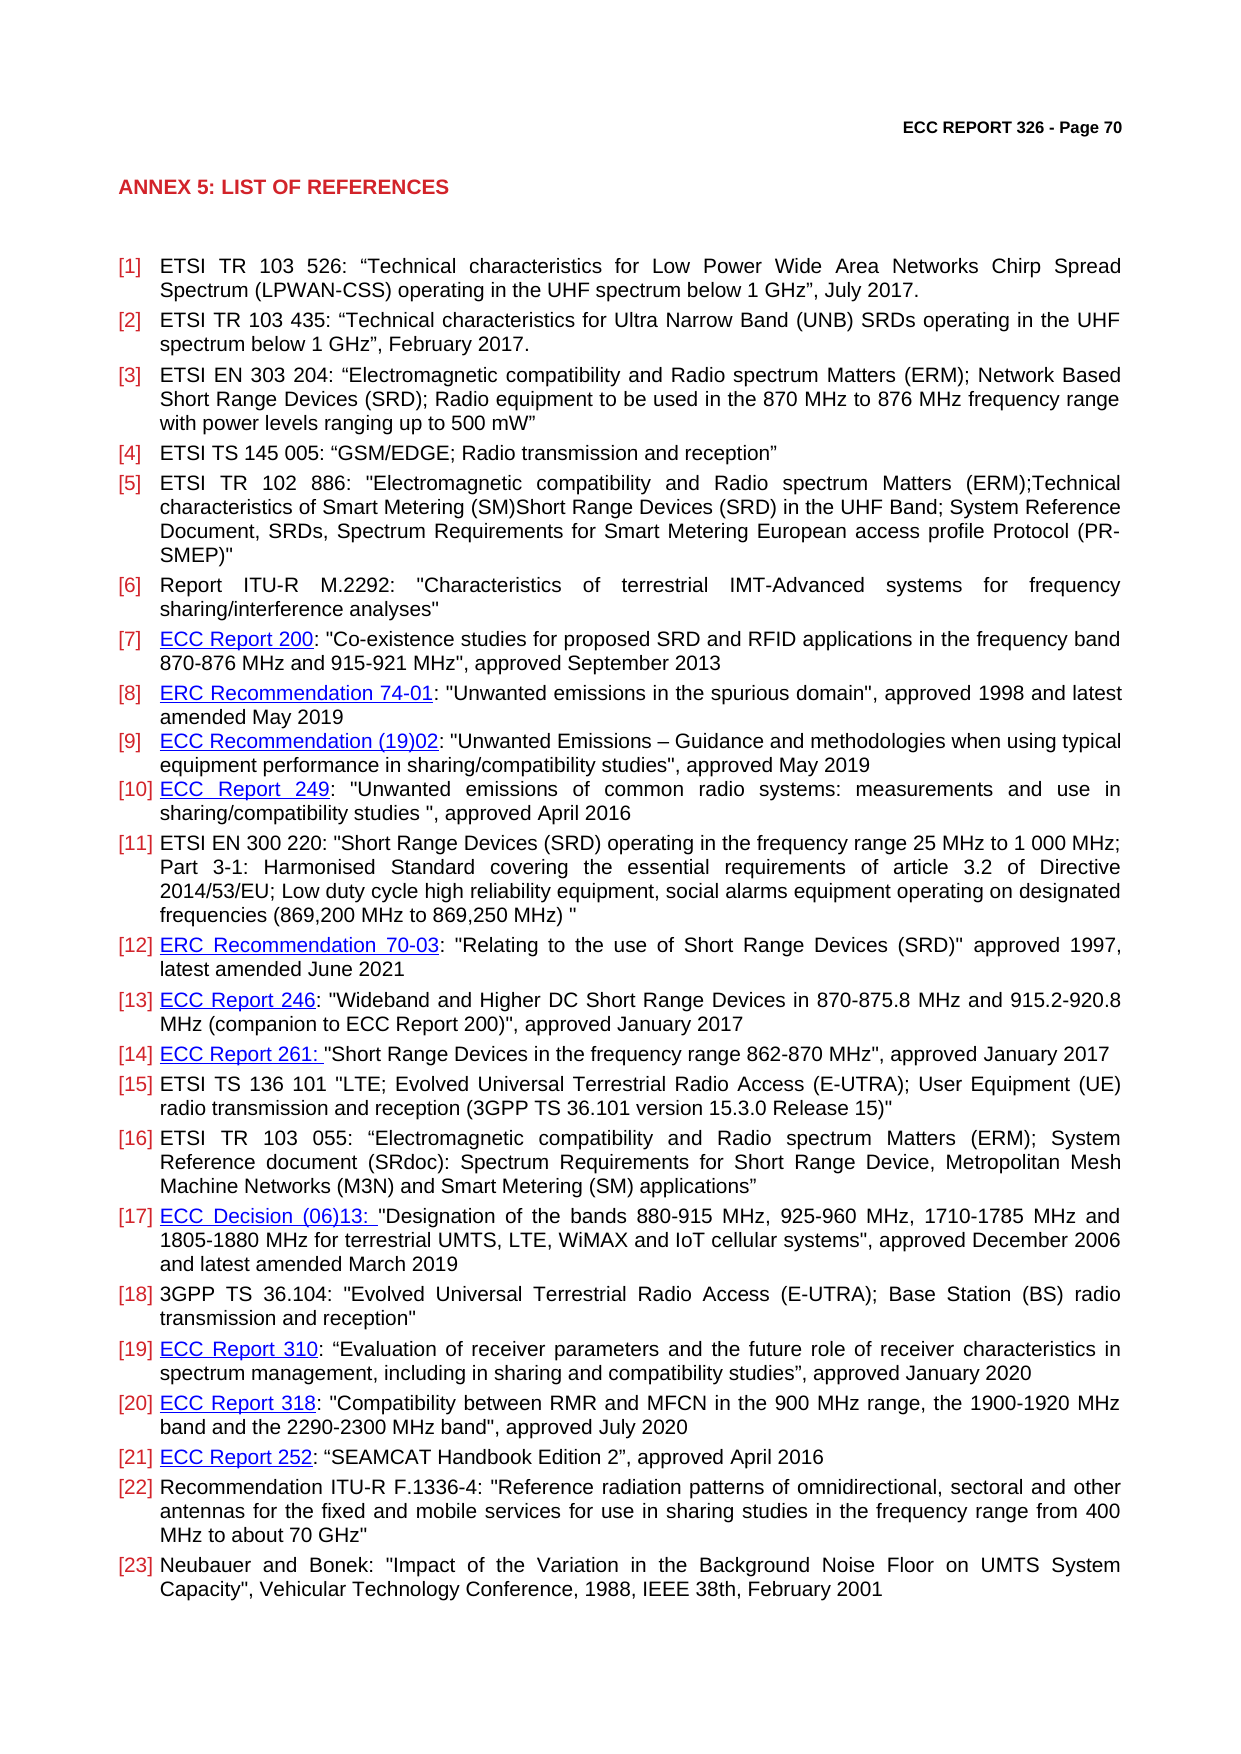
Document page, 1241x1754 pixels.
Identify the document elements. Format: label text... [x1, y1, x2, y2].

text ECC Report 200: "Co-existence studies for proposed SRD and RFID applications in the frequency band 870-876 MHz and 915-921 MHz", approved September 2013 [118, 627, 1122, 675]
text ECC Report 261: "Short Range Devices in the frequency range 862-870 MHz", approved January 2017 [118, 1042, 1122, 1066]
text ETSI TS 136 101 "LTE; Evolved Universal Terrestrial Radio Access (E-UTRA); User Equipment (UE) radio transmission and reception (3GPP TS 36.101 version 15.3.0 Release 15)" [118, 1072, 1122, 1120]
text ETSI TS 145 005: “GSM/EDGE; Radio transmission and reception” [118, 441, 1122, 464]
text ERC Recommendation 74-01: "Unwanted emissions in the spurious domain", approved 1998 and latest amended May 2019 [118, 681, 1122, 729]
text ETSI TR 103 526: “Technical characteristics for Low Power Wide Area Networks Chirp Spread Spectrum (LPWAN-CSS) operating in the UHF spectrum below 1 GHz”, July 2017. [118, 254, 1122, 302]
text Neubauer and Bonek: "Impact of the Variation in the Background Noise Floor on UMTS System Capacity", Vehicular Technology Conference, 1988, IEEE 38th, February 2001 [118, 1553, 1122, 1601]
text ETSI TR 103 055: “Electromagnetic compatibility and Radio spectrum Matters (ERM); System Reference document (SRdoc): Spectrum Requirements for Short Range Device, Metropolitan Mesh Machine Networks (M3N) and Smart Metering (SM) applications” [118, 1126, 1122, 1198]
text ECC Report 249: "Unwanted emissions of common radio systems: measurements and use in sharing/compatibility studies ", approved April 2016 [118, 777, 1122, 825]
text ECC Report 318: "Compatibility between RMR and MFCN in the 900 MHz range, the 1900-1920 MHz band and the 2290-2300 MHz band", approved July 2020 [118, 1391, 1122, 1438]
text ECC Report 246: "Wideband and Higher DC Short Range Devices in 870-875.8 MHz and 915.2-920.8 MHz (companion to ECC Report 200)", approved January 2017 [118, 987, 1122, 1035]
text Recommendation ITU-R F.1336-4: "Reference radiation patterns of omnidirectional, sectoral and other antennas for the fixed and mobile services for use in sharing studies in the frequency range from 400 MHz to about 70 GHz" [118, 1475, 1122, 1547]
text Report ITU-R M.2292: "Characteristics of terrestrial IMT-Advanced systems for frequency sharing/interference analyses" [118, 573, 1122, 621]
text ETSI TR 103 435: “Technical characteristics for Ultra Narrow Band (UNB) SRDs operating in the UHF spectrum below 1 GHz”, February 2017. [118, 308, 1122, 356]
subtitle List of References [118, 175, 1122, 199]
text ECC Recommendation (19)02: "Unwanted Emissions – Guidance and methodologies when using typical equipment performance in sharing/compatibility studies", approved May 2019 [118, 729, 1122, 777]
text 3GPP TS 36.104: "Evolved Universal Terrestrial Radio Access (E-UTRA); Base Station (BS) radio transmission and reception" [118, 1282, 1122, 1330]
text ECC Report 310: “Evaluation of receiver parameters and the future role of receiver characteristics in spectrum management, including in sharing and compatibility studies”, approved January 2020 [118, 1336, 1122, 1384]
text ETSI EN 303 204: “Electromagnetic compatibility and Radio spectrum Matters (ERM); Network Based Short Range Devices (SRD); Radio equipment to be used in the 870 MHz to 876 MHz frequency range with power levels ranging up to 500 mW” [118, 362, 1122, 434]
text ETSI EN 300 220: "Short Range Devices (SRD) operating in the frequency range 25 MHz to 1 000 MHz; Part 3-1: Harmonised Standard covering the essential requirements of article 3.2 of Directive 2014/53/EU; Low duty cycle high reliability equipment, social alarms equipment operating on designated frequencies (869,200 MHz to 869,250 MHz) " [118, 831, 1122, 927]
text ECC Report 252: “SEAMCAT Handbook Edition 2”, approved April 2016 [118, 1445, 1122, 1469]
text ETSI TR 102 886: "Electromagnetic compatibility and Radio spectrum Matters (ERM);Technical characteristics of Smart Metering (SM)Short Range Devices (SRD) in the UHF Band; System Reference Document, SRDs, Spectrum Requirements for Smart Metering European access profile Protocol (PR-SMEP)" [118, 471, 1122, 567]
text ECC Decision (06)13: "Designation of the bands 880-915 MHz, 925-960 MHz, 1710-1785 MHz and 1805-1880 MHz for terrestrial UMTS, LTE, WiMAX and IoT cellular systems", approved December 2006 and latest amended March 2019 [118, 1204, 1122, 1276]
text ERC Recommendation 70-03: "Relating to the use of Short Range Devices (SRD)" approved 1997, latest amended June 2021 [118, 933, 1122, 981]
